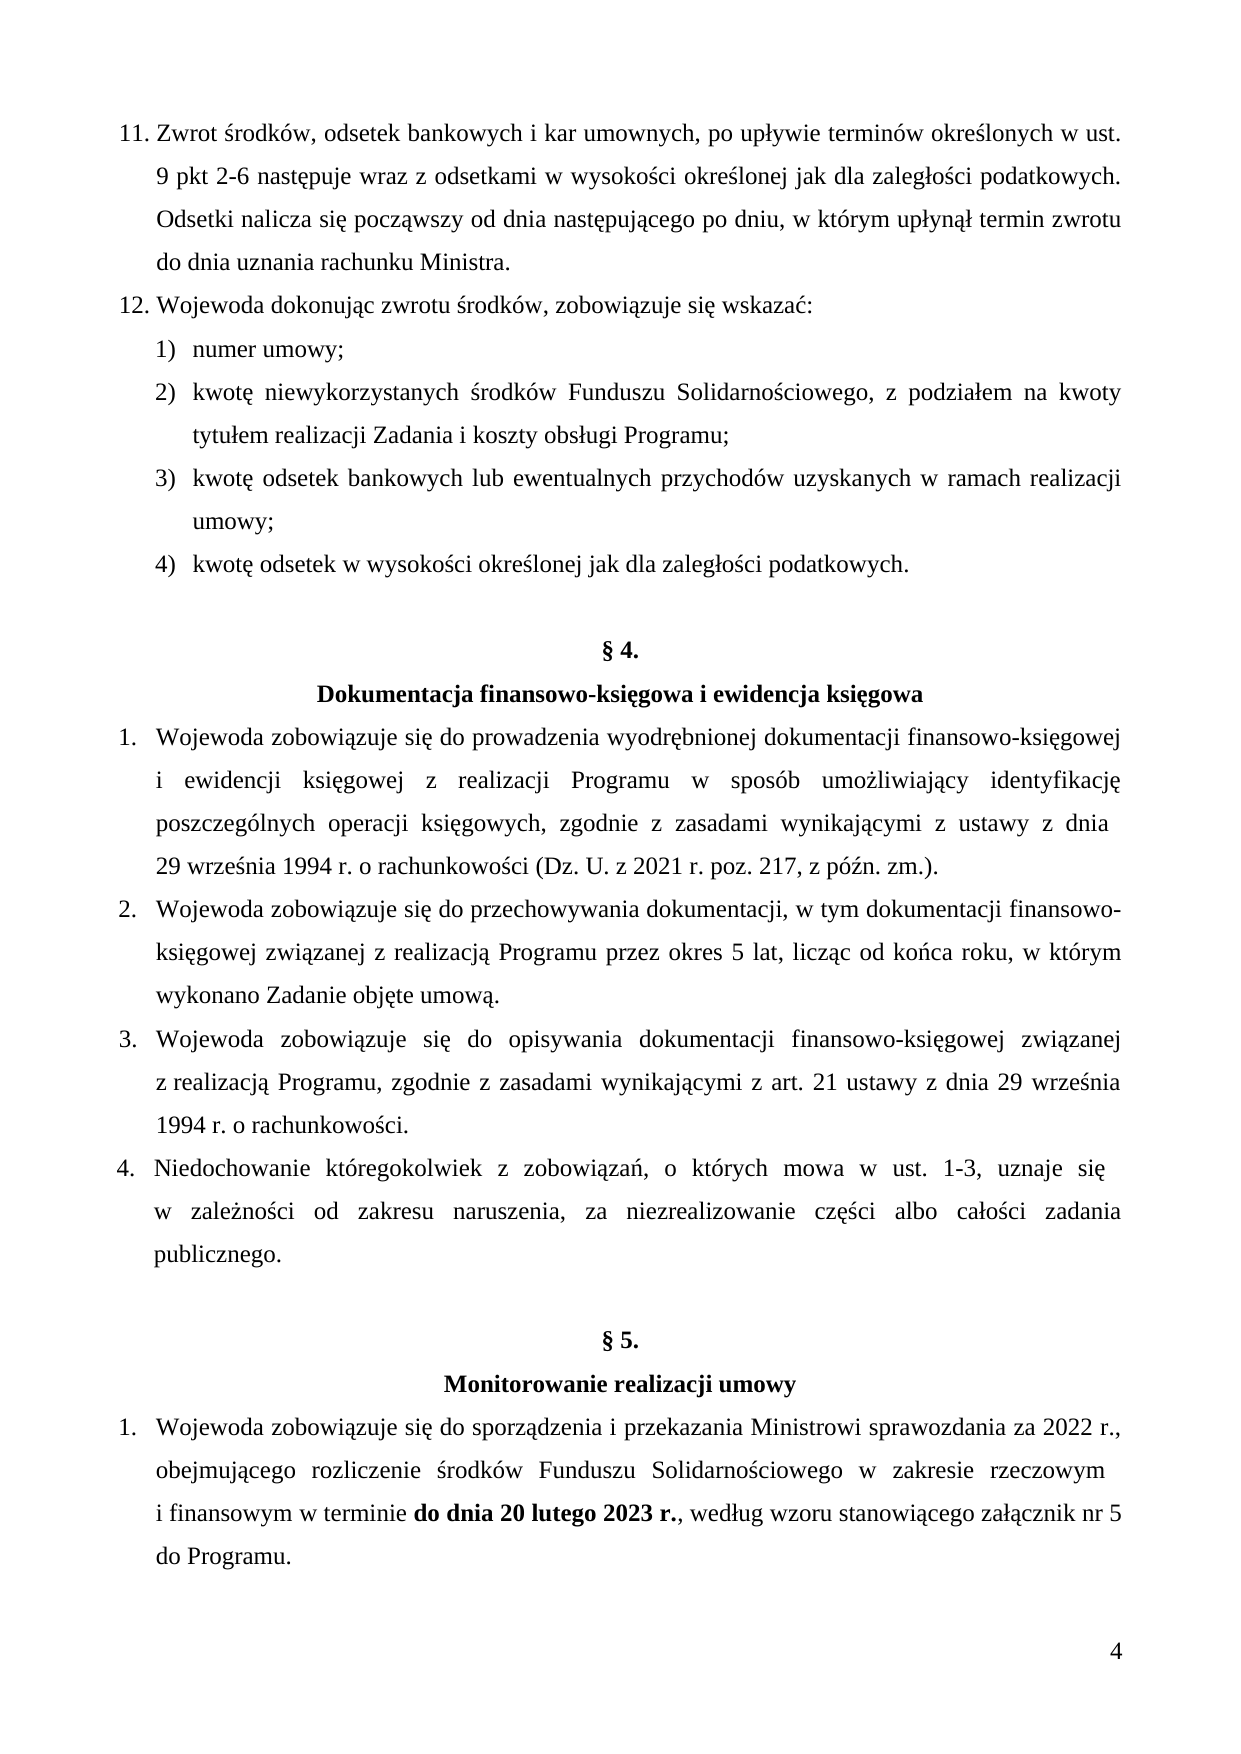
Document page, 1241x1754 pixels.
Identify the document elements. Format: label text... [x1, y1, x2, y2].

list numer umowy; [155, 334, 1122, 362]
text Monitorowanie realizacji umowy [118, 1369, 1122, 1397]
list Wojewoda zobowiązuje się do opisywania dokumentacji finansowo-księgowej związanej z realizacją Programu, zgodnie z zasadami wynikającymi z art. 21 ustawy z dnia 29 września 1994 r. o rachunkowości. [118, 1024, 1122, 1139]
list Wojewoda zobowiązuje się do sporządzenia i przekazania Ministrowi sprawozdania za 2022 r., obejmującego rozliczenie środków Funduszu Solidarnościowego w zakresie rzeczowym i finansowym w terminie do dnia 20 lutego 2023 r., według wzoru stanowiącego załącznik nr 5 do Programu. [118, 1412, 1122, 1570]
text § 5. [118, 1326, 1122, 1354]
list Wojewoda dokonując zwrotu środków, zobowiązuje się wskazać: [119, 291, 1122, 319]
text Dokumentacja finansowo-księgowa i ewidencja księgowa [118, 679, 1122, 707]
list kwotę niewykorzystanych środków Funduszu Solidarnościowego, z podziałem na kwoty tytułem realizacji Zadania i koszty obsługi Programu; [155, 377, 1122, 449]
list Wojewoda zobowiązuje się do prowadzenia wyodrębnionej dokumentacji finansowo-księgowej i ewidencji księgowej z realizacji Programu w sposób umożliwiający identyfikację poszczególnych operacji księgowych, zgodnie z zasadami wynikającymi z ustawy z dnia 29 września 1994 r. o rachunkowości (Dz. U. z 2021 r. poz. 217, z późn. zm.). [118, 722, 1122, 880]
list Wojewoda zobowiązuje się do przechowywania dokumentacji, w tym dokumentacji finansowo-księgowej związanej z realizacją Programu przez okres 5 lat, licząc od końca roku, w którym wykonano Zadanie objęte umową. [118, 894, 1122, 1009]
title § 4. [118, 636, 1122, 664]
list Niedochowanie któregokolwiek z zobowiązań, o których mowa w ust. 1-3, uznaje się w zależności od zakresu naruszenia, za niezrealizowanie części albo całości zadania publicznego. [116, 1153, 1122, 1268]
list kwotę odsetek bankowych lub ewentualnych przychodów uzyskanych w ramach realizacji umowy; [155, 463, 1122, 535]
list Zwrot środków, odsetek bankowych i kar umownych, po upływie terminów określonych w ust. 9 pkt 2-6 następuje wraz z odsetkami w wysokości określonej jak dla zaległości podatkowych. Odsetki nalicza się począwszy od dnia następującego po dniu, w którym upłynął termin zwrotu do dnia uznania rachunku Ministra. [119, 118, 1122, 276]
list kwotę odsetek w wysokości określonej jak dla zaległości podatkowych. [155, 549, 1122, 578]
